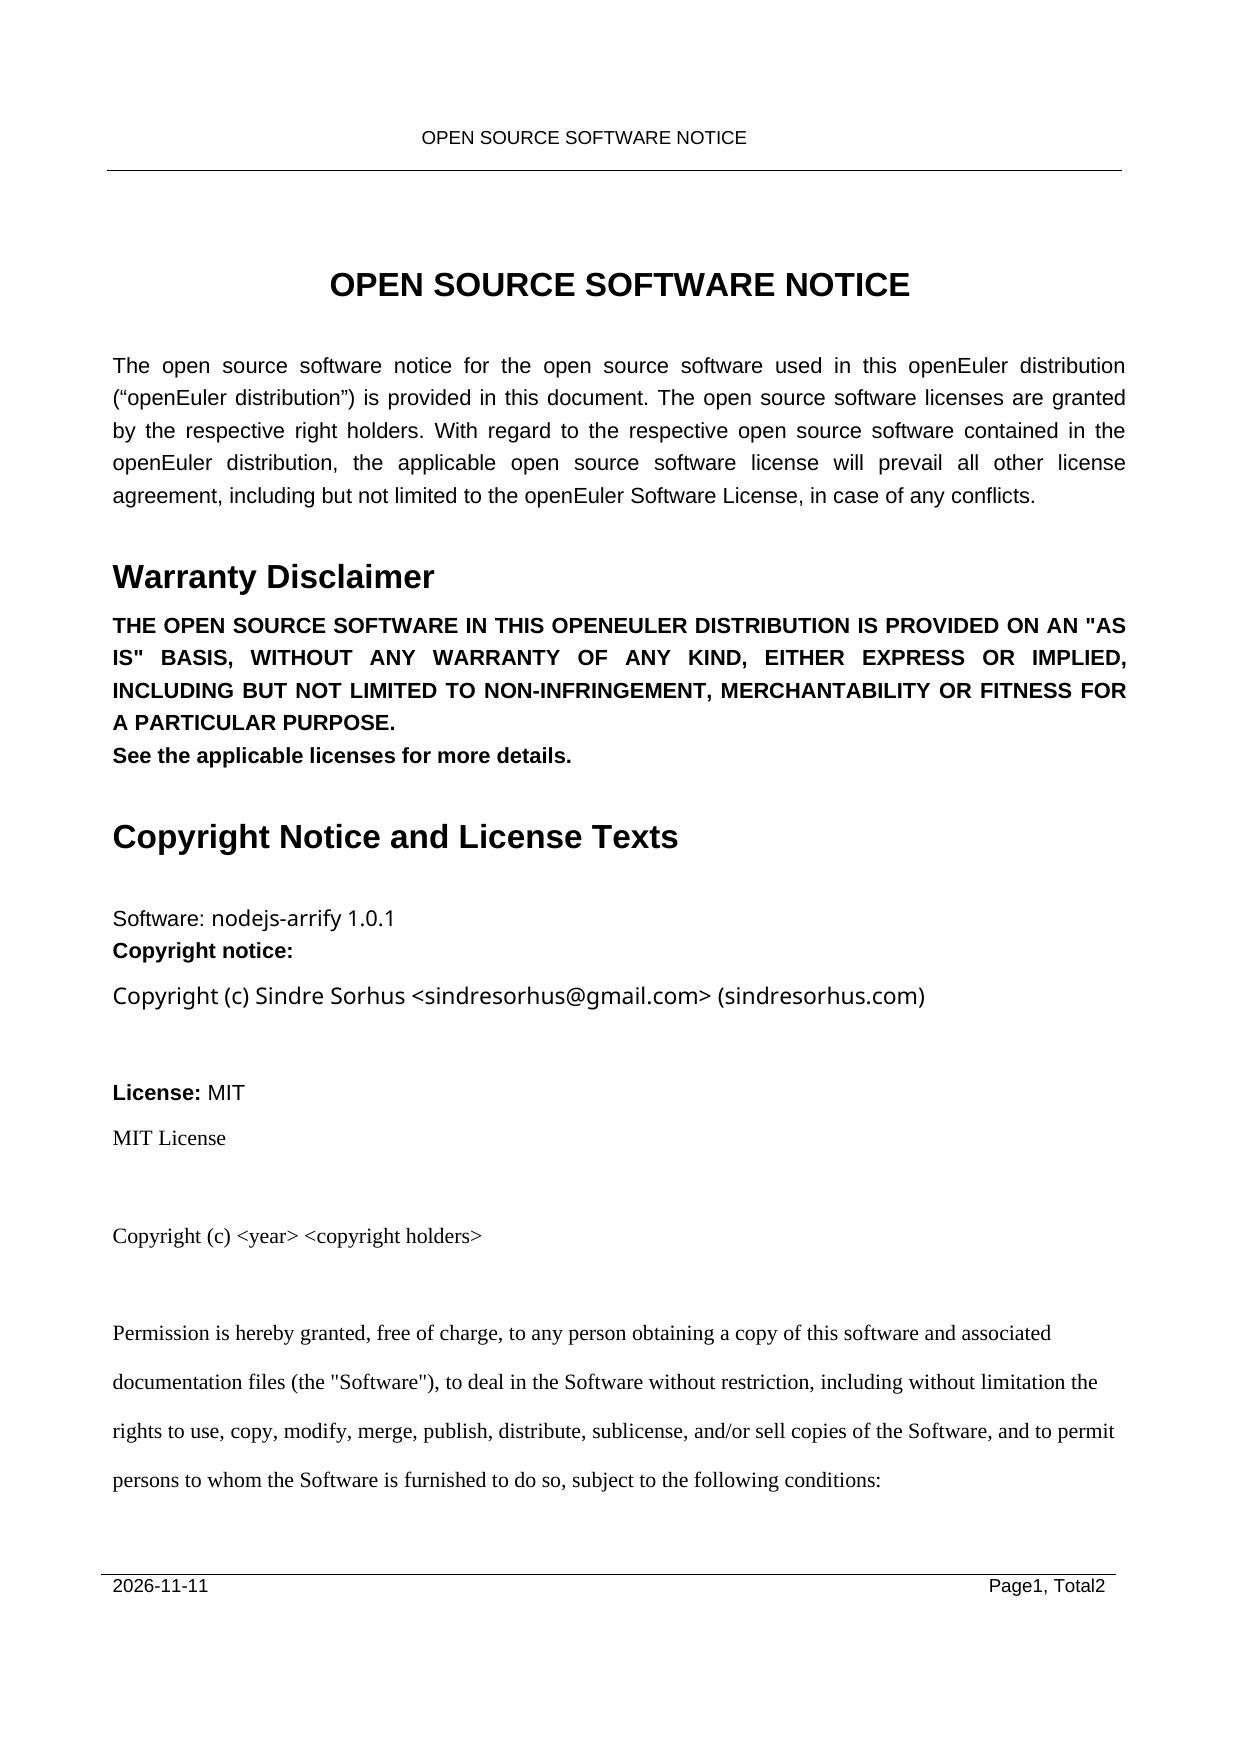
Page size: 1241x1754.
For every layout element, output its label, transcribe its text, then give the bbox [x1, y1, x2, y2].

text Copyright (c) Sindre Sorhus <sindresorhus@gmail.com> (sindresorhus.com) [112, 979, 1128, 1060]
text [112, 1122, 1128, 1495]
text THE OPEN SOURCE SOFTWARE IN THIS OPENEULER DISTRIBUTION IS PROVIDED ON AN "AS IS" BASIS, WITHOUT ANY WARRANTY OF ANY KIND, EITHER EXPRESS OR IMPLIED, INCLUDING BUT NOT LIMITED TO NON-INFRINGEMENT, MERCHANTABILITY OR FITNESS FOR A PARTICULAR PURPOSE. See the applicable licenses for more details. [112, 609, 1128, 771]
text License: MIT [112, 1077, 1128, 1109]
text Copyright Notice and License Texts [112, 804, 1128, 869]
text OPEN SOURCE SOFTWARE NOTICE [112, 251, 1128, 316]
text Copyright notice: [112, 934, 1128, 966]
text The open source software notice for the open source software used in this openEuler distribution (“openEuler distribution”) is provided in this document. The open source software licenses are granted by the respective right holders. With regard to the respective open source software contained in the openEuler distribution, the applicable open source software license will prevail all other license agreement, including but not limited to the openEuler Software License, in case of any conflicts. [112, 349, 1128, 511]
text Software: nodejs-arrify 1.0.1 [112, 901, 1128, 934]
text Warranty Disclaimer [112, 544, 1128, 609]
